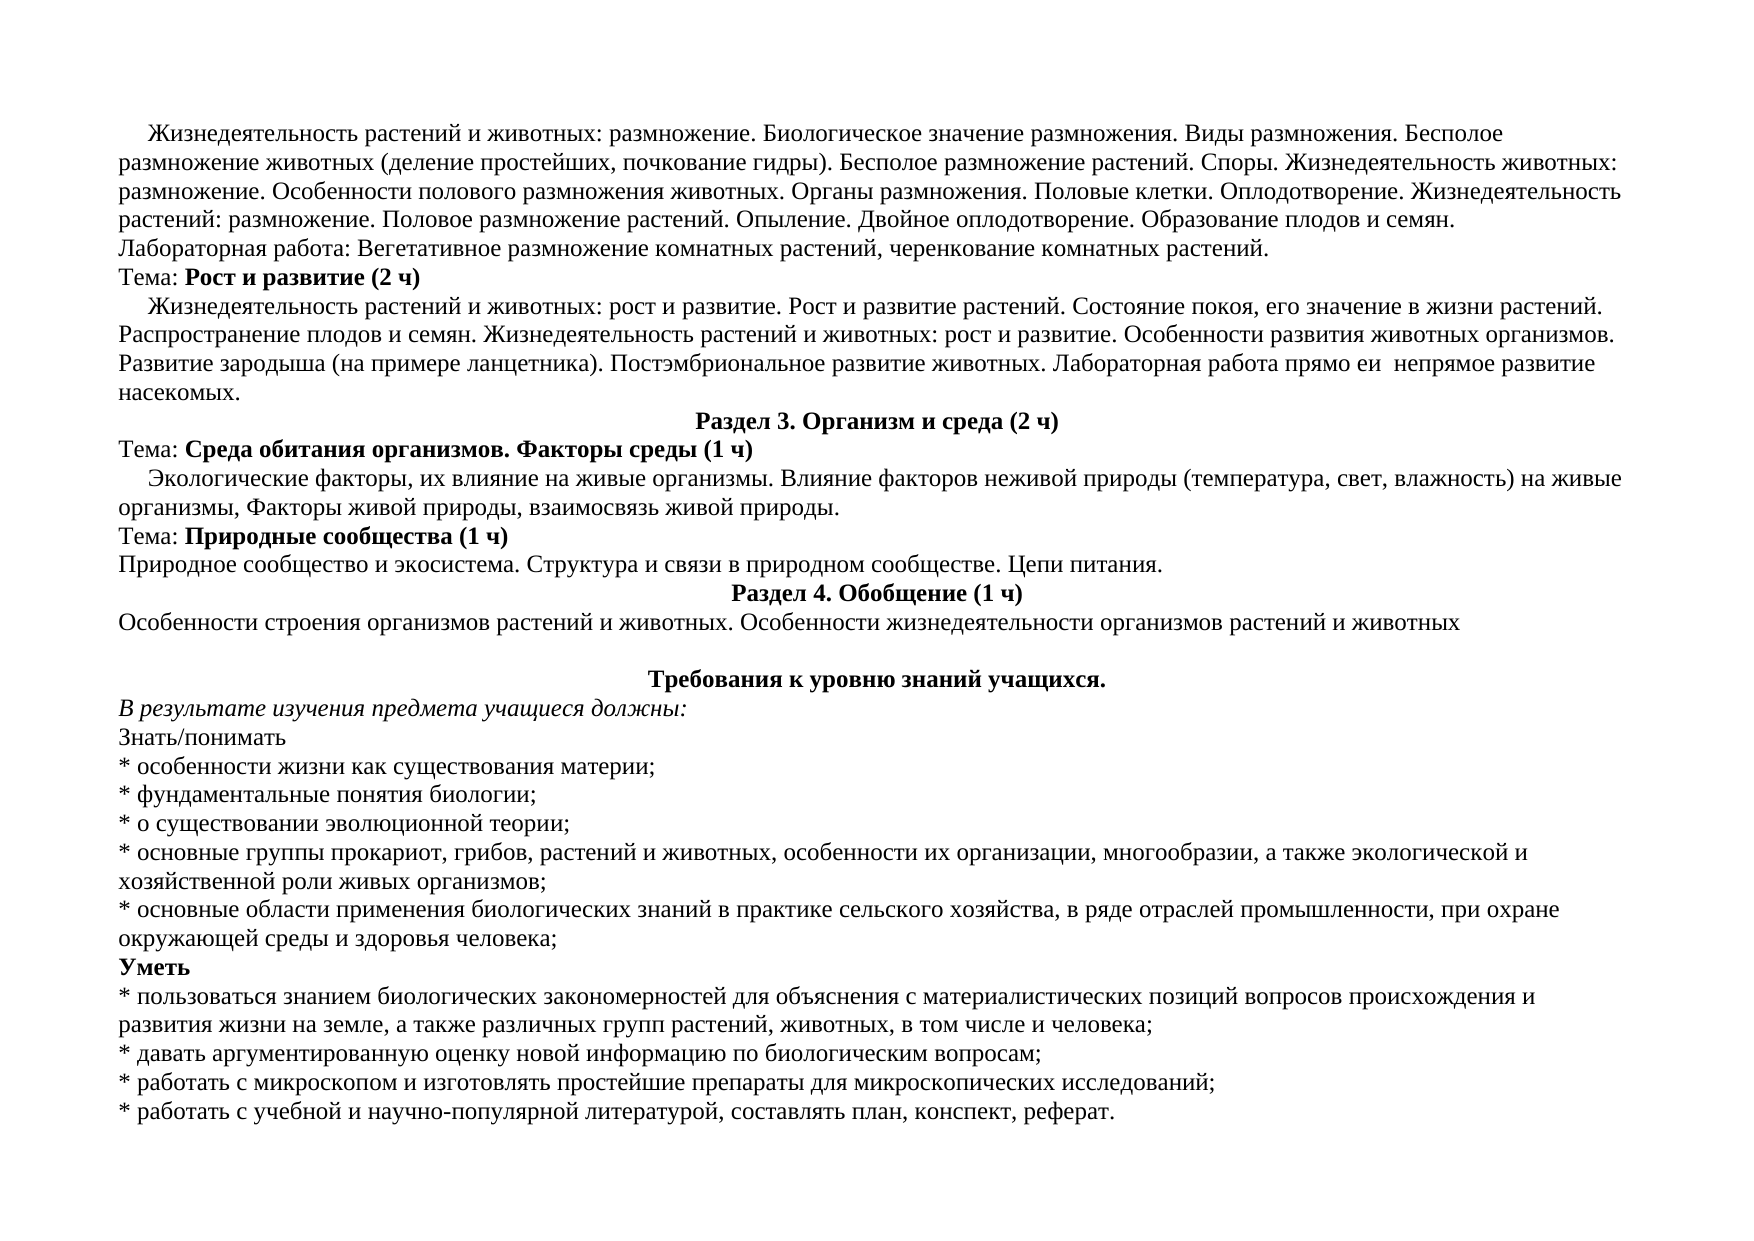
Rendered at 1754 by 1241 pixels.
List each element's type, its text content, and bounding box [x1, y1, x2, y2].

text Тема: Природные сообщества (1 ч) [118, 521, 1636, 549]
text * о существовании эволюционной теории; [118, 808, 1636, 837]
text * особенности жизни как существования материи; [118, 751, 1636, 779]
text Жизнедеятельность растений и животных: размножение. Биологическое значение размножения. Виды размножения. Бесполое размножение животных (деление простейших, почкование гидры). Бесполое размножение растений. Споры. Жизнедеятельность животных: размножение. Особенности полового размножения животных. Органы размножения. Половые клетки. Оплодотворение. Жизнедеятельность растений: размножение. Половое размножение растений. Опыление. Двойное оплодотворение. Образование плодов и семян. [118, 118, 1636, 233]
text Требования к уровню знаний учащихся. [118, 664, 1636, 693]
text * давать аргументированную оценку новой информацию по биологическим вопросам; [118, 1038, 1636, 1067]
text Тема: Рост и развитие (2 ч) [118, 262, 1636, 291]
text * работать с микроскопом и изготовлять простейшие препараты для микроскопических исследований; [118, 1067, 1636, 1096]
text Раздел 3. Организм и среда (2 ч) [118, 406, 1636, 434]
text * пользоваться знанием биологических закономерностей для объяснения с материалистических позиций вопросов происхождения и развития жизни на земле, а также различных групп растений, животных, в том числе и человека; [118, 981, 1636, 1038]
text Природное сообщество и экосистема. Структура и связи в природном сообществе. Цепи питания. [118, 549, 1636, 578]
text Жизнедеятельность растений и животных: рост и развитие. Рост и развитие растений. Состояние покоя, его значение в жизни растений. Распространение плодов и семян. Жизнедеятельность растений и животных: рост и развитие. Особенности развития животных организмов. Развитие зародыша (на примере ланцетника). Постэмбриональное развитие животных. Лабораторная работа прямо еи непрямое развитие насекомых. [118, 291, 1636, 406]
text * фундаментальные понятия биологии; [118, 779, 1636, 808]
text Особенности строения организмов растений и животных. Особенности жизнедеятельности организмов растений и животных [118, 607, 1636, 636]
text Экологические факторы, их влияние на живые организмы. Влияние факторов неживой природы (температура, свет, влажность) на живые организмы, Факторы живой природы, взаимосвязь живой природы. [118, 463, 1636, 521]
text В результате изучения предмета учащиеся должны: [118, 693, 1636, 722]
text Знать/понимать [118, 722, 1636, 751]
text * основные области применения биологических знаний в практике сельского хозяйства, в ряде отраслей промышленности, при охране окружающей среды и здоровья человека; [118, 894, 1636, 952]
text Лабораторная работа: Вегетативное размножение комнатных растений, черенкование комнатных растений. [118, 233, 1636, 262]
text * основные группы прокариот, грибов, растений и животных, особенности их организации, многообразии, а также экологической и хозяйственной роли живых организмов; [118, 837, 1636, 894]
text * работать с учебной и научно-популярной литературой, составлять план, конспект, реферат. [118, 1096, 1636, 1124]
text Раздел 4. Обобщение (1 ч) [118, 578, 1636, 607]
text Тема: Среда обитания организмов. Факторы среды (1 ч) [118, 434, 1636, 463]
text Уметь [118, 952, 1636, 981]
